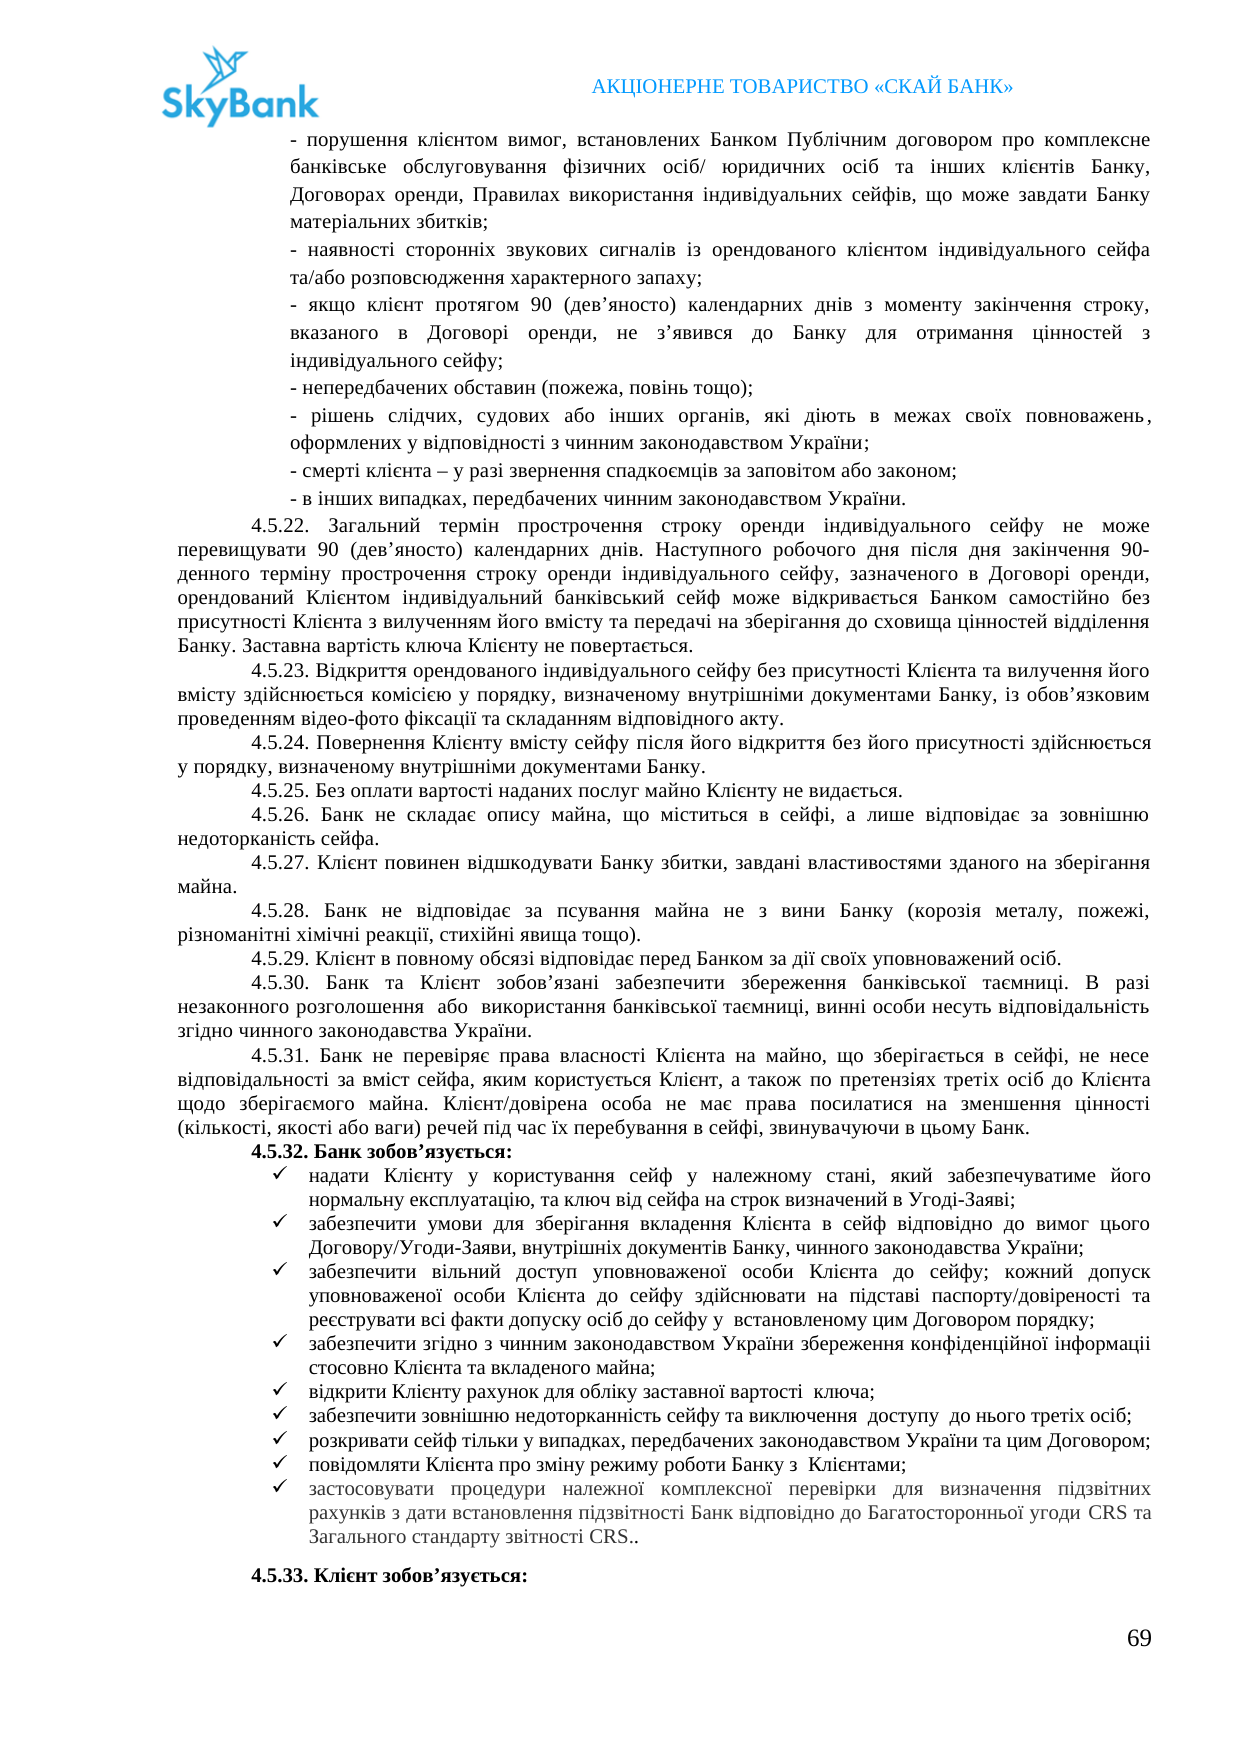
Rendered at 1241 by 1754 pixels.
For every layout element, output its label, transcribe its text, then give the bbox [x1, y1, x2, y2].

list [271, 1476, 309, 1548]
list забезпечити вільний доступ уповноваженої особи Клієнта до сейфу; кожний допуск уповноваженої особи Клієнта до сейфу здійснювати на підставі паспорту/довіреності та реєструвати всі факти допуску осіб до сейфу у встановленому цим Договором порядку; [271, 1259, 1152, 1331]
list застосовувати процедури належної комплексної перевірки для визначення підзвітних рахунків з дати встановлення підзвітності Банк відповідно до Багатосторонньої угоди CRS та Загального стандарту звітності CRS.. [634, 1500, 1152, 1548]
text 4.5.24. Повернення Клієнту вмісту сейфу після його відкриття без його присутності здійснюється у порядку, визначеному внутрішніми документами Банку. [177, 730, 1152, 778]
list забезпечити умови для зберігання вкладення Клієнта в сейф відповідно до вимог цього Договору/Угоди-Заяви, внутрішніх документів Банку, чинного законодавства України; [271, 1211, 1152, 1259]
text 4.5.23. Відкриття орендованого індивідуального сейфу без присутності Клієнта та вилучення його вмісту здійснюється комісією у порядку, визначеному внутрішніми документами Банку, із обов’язковим проведенням відео-фото фіксації та складанням відповідного акту. [177, 657, 1152, 730]
text 4.5.30. Банк та Клієнт зобов’язані забезпечити збереження банківської таємниці. В разі незаконного розголошення або використання банківської таємниці, винні особи несуть відповідальність згідно чинного законодавства України. [177, 970, 1152, 1042]
text 4.5.27. Клієнт повинен відшкодувати Банку збитки, завдані властивостями зданого на зберігання майна. [177, 850, 1152, 898]
list - наявності сторонніх звукових сигналів із орендованого клієнтом індивідуального сейфа та/або розповсюдження характерного запаху; [290, 237, 1152, 289]
list - непередбачених обставин (пожежа, повінь тощо); [290, 375, 1152, 399]
text 4.5.28. Банк не вiдповiдає за псування майна не з вини Банку (корозія металу, пожежі, рiзноманiтнi хiмiчнi реакцiї, стихiйнi явища тощо). [177, 898, 1152, 946]
text 4.5.31. Банк не перевіряє права власності Клієнта на майно, що зберігається в сейфі, не несе відповідальності за вміст сейфа, яким користується Клієнт, а також по претензіях третіх осіб до Клієнта щодо зберігаємого майна. Клієнт/довірена особа не має права посилатися на зменшення цінності (кількості, якості або ваги) речей під час їх перебування в сейфі, звинувачуючи в цьому Банк. [177, 1042, 1152, 1139]
list забезпечити згідно з чинним законодавством України збереження конфiденцiйної iнформацii стосовно Клієнта та вкладеного майна; [271, 1331, 1152, 1379]
text 4.5.33. Клієнт зобов’язується: [177, 1563, 1152, 1587]
text 4.5.29. Клієнт в повному обсязі відповідає перед Банком за дії своїх уповноважений осіб. [177, 946, 1152, 970]
list - в інших випадках, передбачених чинним законодавством України. [290, 486, 1152, 509]
picture [142, 35, 349, 140]
list надати Клієнту у користування сейф у належному стані, який забезпечуватиме його нормальну експлуатацію, та ключ від сейфа на строк визначений в Угоді-Заяві; [271, 1163, 1152, 1211]
list відкрити Клієнту рахунок для обліку заставної вартості ключа; [271, 1379, 1152, 1403]
list розкривати сейф тільки у випадках, передбачених законодавством України та цим Договором; [271, 1427, 1152, 1452]
text 4.5.32. Банк зобов’язується: [177, 1139, 1152, 1163]
list - рішень слідчих, судових або інших органів, які діють в межах своїх повноважень, оформлених у відповідності з чинним законодавством України; [290, 403, 1152, 454]
text 4.5.22. Загальний термін прострочення строку оренди індивідуального сейфу не може перевищувати 90 (дев’яносто) календарних днів. Наступного робочого дня після дня закінчення 90-денного терміну прострочення строку оренди індивідуального сейфу, зазначеного в Договорі оренди, орендований Клієнтом індивідуальний банківський сейф може відкривається Банком самостійно без присутності Клієнта з вилученням його вмісту та передачі на зберігання до сховища цінностей відділення Банку. Заставна вартість ключа Клієнту не повертається. [177, 513, 1152, 657]
list забезпечити зовнішню недоторканність сейфу та виключення доступу до нього третіх осіб; [271, 1403, 1152, 1427]
list - порушення клієнтом вимог, встановлених Банком Публічним договором про комплексне банківське обслуговування фізичних осіб/ юридичних осіб та інших клієнтів Банку, Договорах оренди, Правилах використання індивідуальних сейфів, що може завдати Банку матеріальних збитків; [290, 127, 1152, 233]
text 4.5.25. Без оплати вартості наданих послуг майно Клієнту не видається. [177, 778, 1152, 802]
text 4.5.26. Банк не складає опису майна, що міститься в сейфі, а лише вiдповiдає за зовнішню недоторканість сейфа. [177, 802, 1152, 850]
list - смерті клієнта – у разі звернення спадкоємців за заповітом або законом; [290, 458, 1152, 482]
list - якщо клієнт протягом 90 (дев’яносто) календарних днів з моменту закінчення строку, вказаного в Договорі оренди, не з’явився до Банку для отримання цінностей з індивідуального сейфу; [290, 292, 1152, 372]
list повідомляти Клієнта про зміну режиму роботи Банку з Клієнтами; [271, 1452, 1152, 1476]
